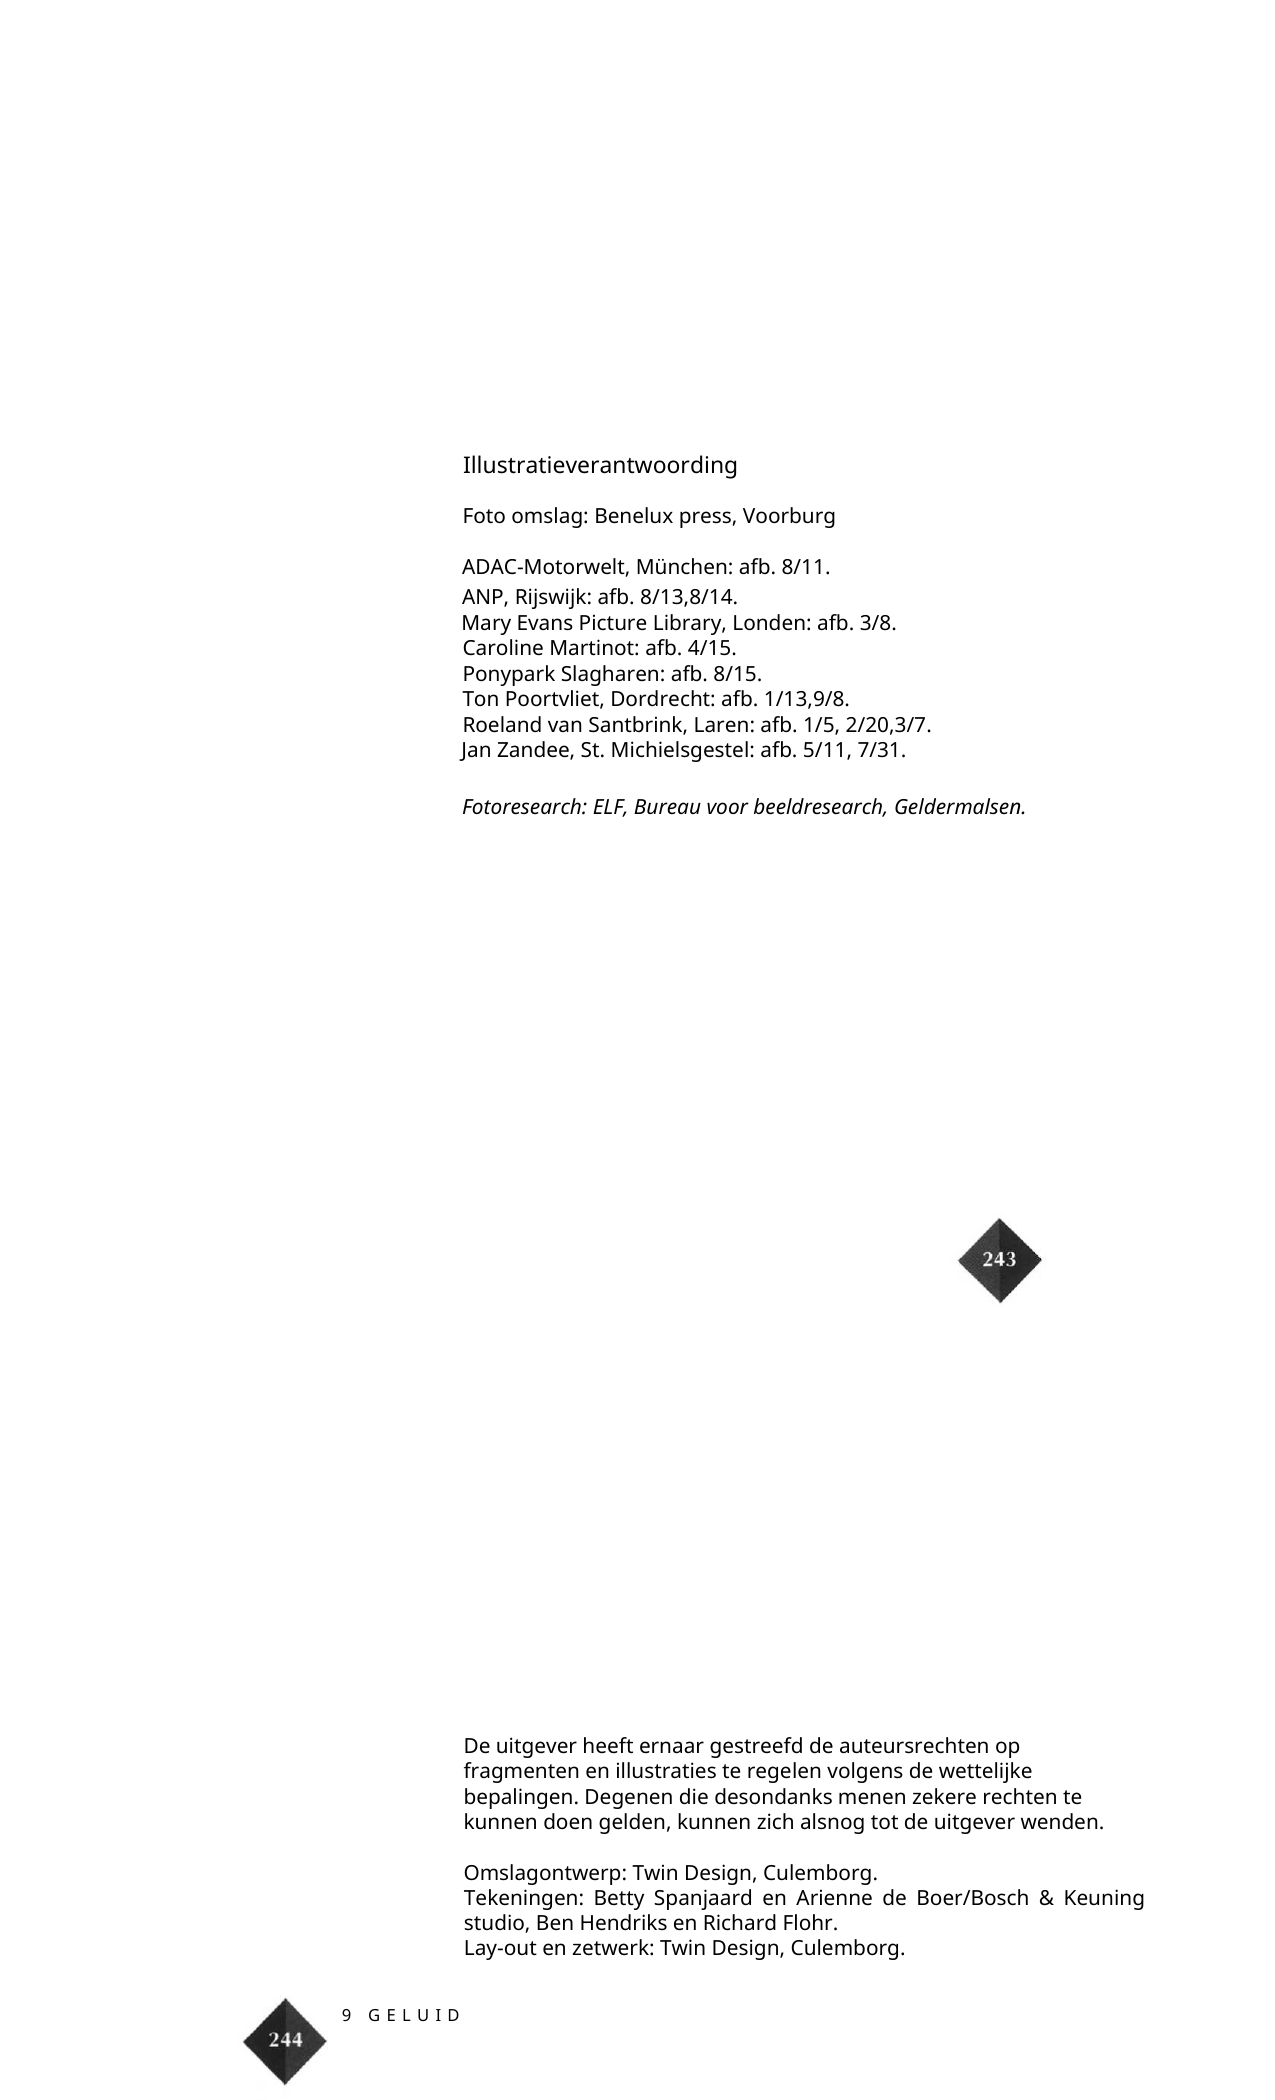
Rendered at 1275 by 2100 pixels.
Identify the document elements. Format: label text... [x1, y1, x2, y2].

text Ponypark Slagharen: afb. 8/15. [462, 661, 1055, 686]
text Caroline Martinot: afb. 4/15. [462, 635, 1055, 661]
text Mary Evans Picture Library, Londen: afb. 3/8. [461, 610, 1055, 635]
text Jan Zandee, St. Michielsgestel: afb. 5/11, 7/31. [461, 737, 1055, 763]
text Omslagontwerp: Twin Design, Culemborg. [463, 1860, 1055, 1885]
text De uitgever heeft ernaar gestreefd de auteursrechten op fragmenten en illustraties te regelen volgens de wettelijke bepalingen. Degenen die desondanks menen zekere rechten te kunnen doen gelden, kunnen zich alsnog tot de uitgever wenden. [463, 1733, 1127, 1835]
text Roeland van Santbrink, Laren: afb. 1/5, 2/20,3/7. [462, 712, 1055, 737]
text ADAC-Motorwelt, München: afb. 8/11. [462, 534, 1055, 584]
picture [219, 1965, 337, 2100]
text Illustratieverantwoording [463, 433, 1055, 483]
picture [944, 1200, 1057, 1327]
text ANP, Rijswijk: afb. 8/13,8/14. [462, 584, 1055, 610]
text Ton Poortvliet, Dordrecht: afb. 1/13,9/8. [462, 686, 1055, 712]
text Fotoresearch: ELF, Bureau voor beeldresearch, Geldermalsen. [462, 792, 1055, 821]
text Foto omslag: Benelux press, Voorburg [462, 483, 1055, 534]
text Tekeningen: Betty Spanjaard en Arienne de Boer/Bosch & Keuning studio, Ben Hendriks en Richard Flohr. [464, 1885, 1146, 1935]
text Lay-out en zetwerk: Twin Design, Culemborg. [464, 1935, 1055, 1960]
